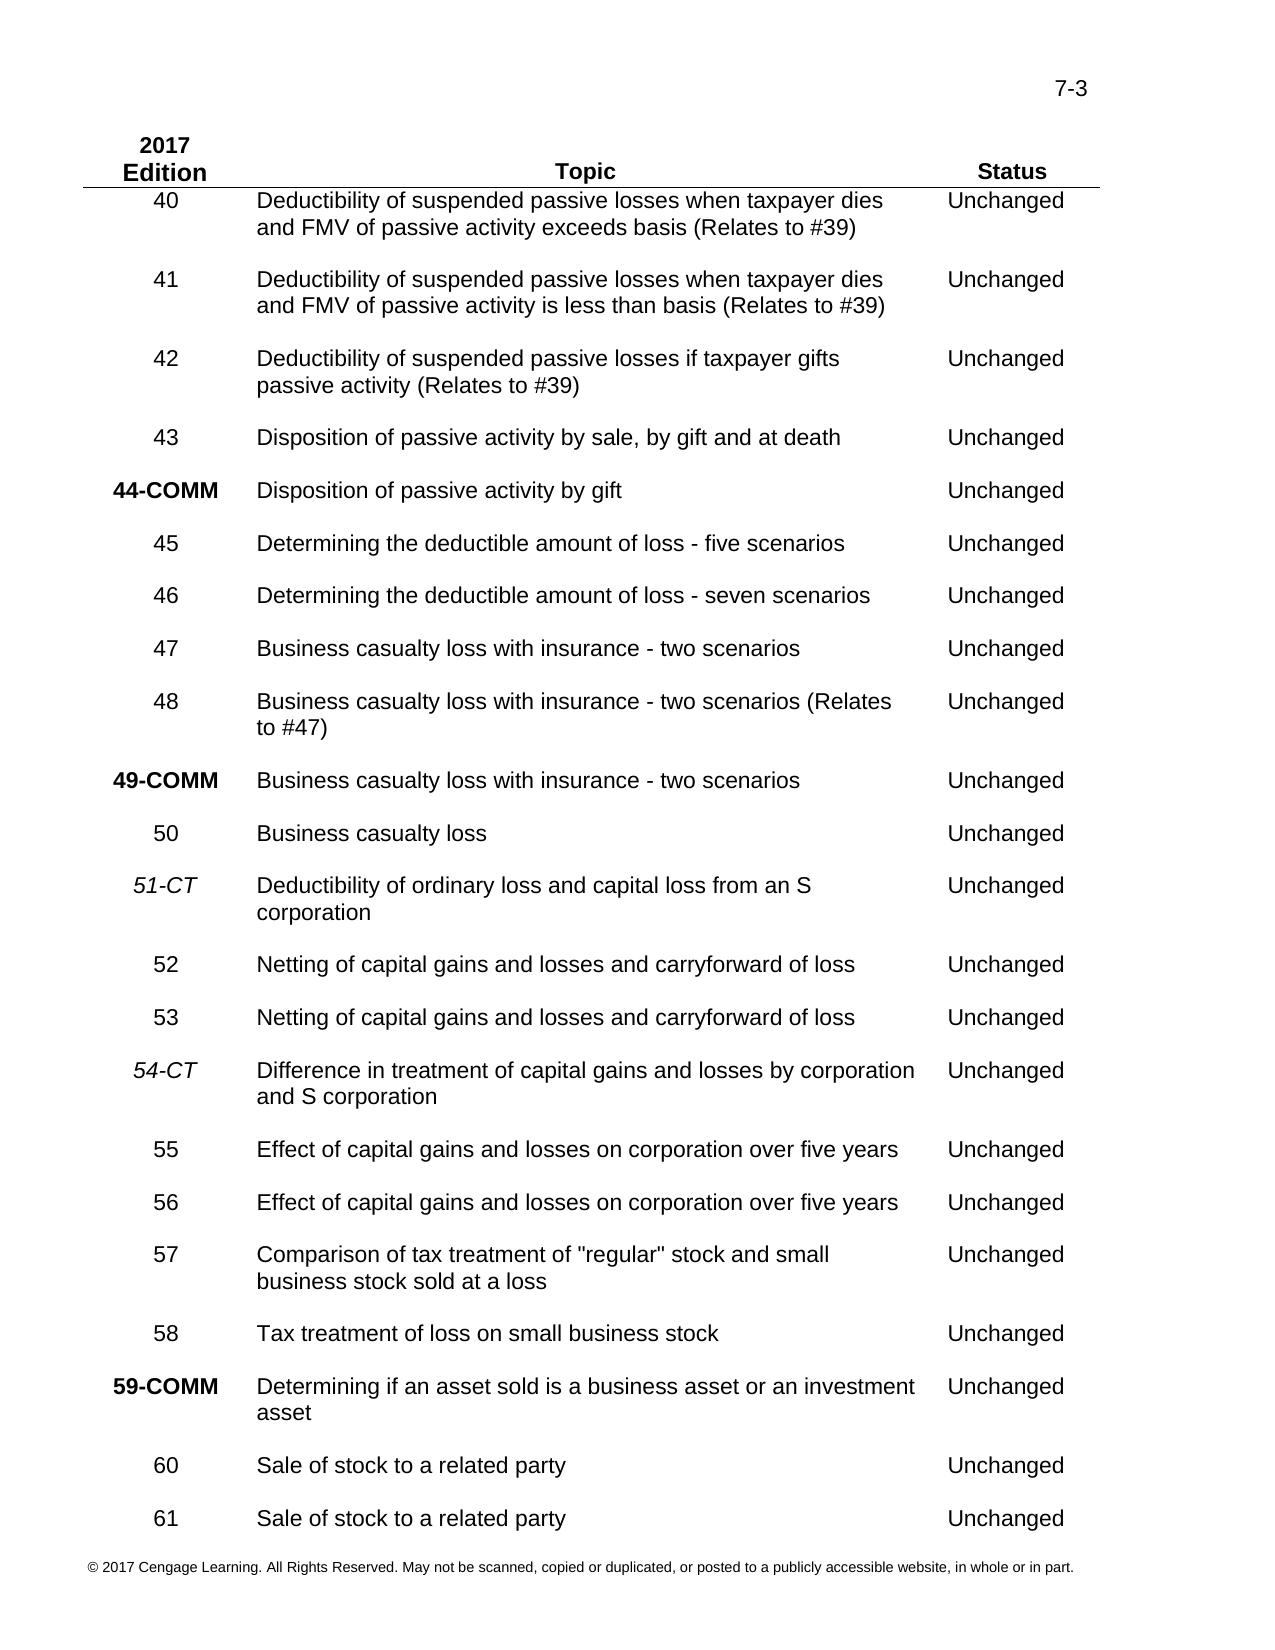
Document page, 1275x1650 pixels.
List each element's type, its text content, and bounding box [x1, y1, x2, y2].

table_cell Deductibility of suspended passive losses if taxpayer gifts passive activity (Relates to #39) [248, 345, 923, 424]
table_header 2017 Edition [83, 132, 246, 187]
table_cell 57 [83, 1241, 248, 1320]
table_cell Netting of capital gains and losses and carryforward of loss [248, 951, 923, 1004]
table_cell 40 [83, 188, 248, 266]
table_cell 61 [83, 1505, 248, 1531]
table_cell Unchanged [923, 820, 1088, 872]
table_cell Effect of capital gains and losses on corporation over five years [248, 1136, 923, 1188]
table_cell Unchanged [923, 583, 1088, 635]
table_cell Unchanged [923, 1189, 1088, 1241]
table_cell Business casualty loss with insurance - two scenarios [248, 767, 923, 819]
table_cell Business casualty loss with insurance - two scenarios (Relates to #47) [248, 688, 923, 767]
table_cell Unchanged [923, 951, 1088, 1004]
table_cell Unchanged [923, 688, 1088, 767]
table_cell 54-CT [83, 1057, 248, 1136]
table_cell 45 [83, 530, 248, 582]
table_cell Unchanged [923, 1004, 1088, 1057]
table_cell Determining the deductible amount of loss - seven scenarios [248, 583, 923, 635]
table_cell Unchanged [923, 1057, 1088, 1136]
table_cell Comparison of tax treatment of "regular" stock and small business stock sold at a loss [248, 1241, 923, 1320]
table_cell Deductibility of suspended passive losses when taxpayer dies and FMV of passive activity is less than basis (Relates to #39) [248, 266, 923, 345]
table_cell Unchanged [923, 1241, 1088, 1320]
table_cell 52 [83, 951, 248, 1004]
table_cell Unchanged [923, 1373, 1088, 1452]
table_cell Difference in treatment of capital gains and losses by corporation and S corporation [248, 1057, 923, 1136]
table_cell 48 [83, 688, 248, 767]
table_cell Unchanged [923, 345, 1088, 424]
table_cell Unchanged [923, 1505, 1088, 1531]
table_cell Unchanged [923, 872, 1088, 951]
table_cell 49-COMM [83, 767, 248, 819]
table_cell Unchanged [923, 266, 1088, 345]
table_cell 53 [83, 1004, 248, 1057]
table_cell 59-COMM [83, 1373, 248, 1452]
table_cell 58 [83, 1320, 248, 1373]
table_cell Business casualty loss with insurance - two scenarios [248, 635, 923, 688]
table_cell Disposition of passive activity by sale, by gift and at death [248, 424, 923, 477]
table_cell Effect of capital gains and losses on corporation over five years [248, 1189, 923, 1241]
table_cell 46 [83, 583, 248, 635]
table_cell 47 [83, 635, 248, 688]
table_cell 43 [83, 424, 248, 477]
table_cell Unchanged [923, 1452, 1088, 1505]
table_cell Determining the deductible amount of loss - five scenarios [248, 530, 923, 582]
table_cell Disposition of passive activity by gift [248, 477, 923, 530]
table_cell 50 [83, 820, 248, 872]
table_cell Netting of capital gains and losses and carryforward of loss [248, 1004, 923, 1057]
table_cell Unchanged [923, 424, 1088, 477]
table_cell Unchanged [923, 1320, 1088, 1373]
table_cell Unchanged [923, 477, 1088, 530]
table_cell 60 [83, 1452, 248, 1505]
table_cell Sale of stock to a related party [248, 1505, 923, 1531]
table_cell Unchanged [923, 635, 1088, 688]
table_cell Unchanged [923, 1136, 1088, 1188]
table_cell Deductibility of suspended passive losses when taxpayer dies and FMV of passive activity exceeds basis (Relates to #39) [248, 188, 923, 266]
table_cell Tax treatment of loss on small business stock [248, 1320, 923, 1373]
table_cell Business casualty loss [248, 820, 923, 872]
table_header Topic [246, 132, 924, 187]
table_cell 41 [83, 266, 248, 345]
table_cell Unchanged [923, 767, 1088, 819]
table_cell 42 [83, 345, 248, 424]
table_cell 56 [83, 1189, 248, 1241]
table_header Status [924, 132, 1100, 187]
table_cell Sale of stock to a related party [248, 1452, 923, 1505]
table_cell Determining if an asset sold is a business asset or an investment asset [248, 1373, 923, 1452]
table_cell 44-COMM [83, 477, 248, 530]
table_cell Unchanged [923, 530, 1088, 582]
table_cell 51-CT [83, 872, 248, 951]
table_cell Deductibility of ordinary loss and capital loss from an S corporation [248, 872, 923, 951]
table_cell Unchanged [923, 188, 1088, 266]
table_cell 55 [83, 1136, 248, 1188]
